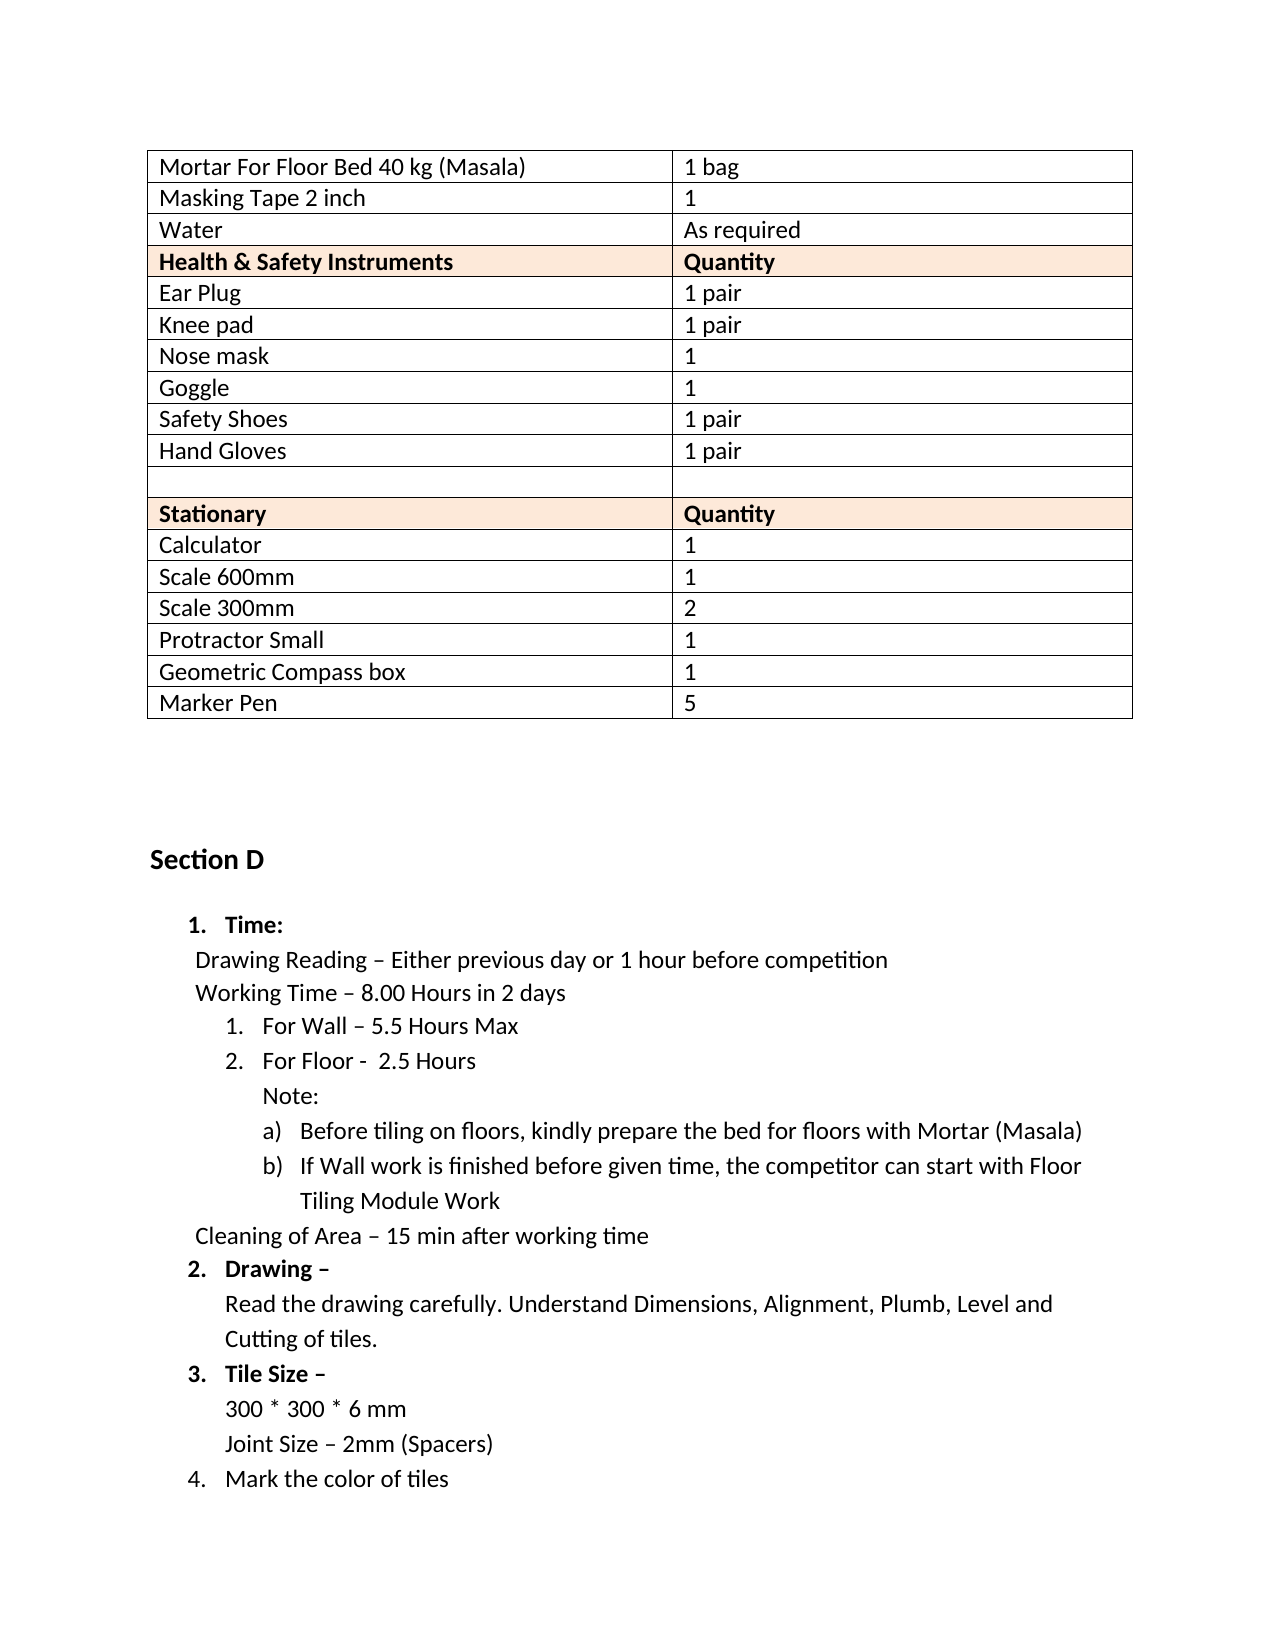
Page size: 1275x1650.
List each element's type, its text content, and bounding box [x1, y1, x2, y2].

text Section D [150, 841, 1125, 877]
table_cell Mortar For Floor Bed 40 kg (Masala) [148, 151, 672, 182]
table_cell Masking Tape 2 inch [148, 183, 672, 213]
table_cell Goggle [148, 372, 672, 402]
table_cell Marker Pen [148, 687, 672, 718]
table_cell Water [148, 214, 672, 245]
table_cell 1 [673, 656, 1132, 686]
table_cell Safety Shoes [148, 404, 672, 434]
table_cell 1 [673, 624, 1132, 655]
table_cell Geometric Compass box [148, 656, 672, 686]
list Tile Size – [187, 1358, 1125, 1389]
table_cell 1 [673, 372, 1132, 402]
list For Wall – 5.5 Hours Max [225, 1010, 1125, 1041]
list For Floor - 2.5 Hours [225, 1045, 1125, 1076]
list Before tiling on floors, kindly prepare the bed for floors with Mortar (Masala) [262, 1115, 1125, 1146]
list Mark the color of tiles [187, 1463, 1125, 1494]
table_cell As required [673, 214, 1132, 245]
table_cell Nose mask [148, 340, 672, 371]
table_cell 1 pair [673, 277, 1132, 308]
list If Wall work is finished before given time, the competitor can start with Floor Tiling Module Work [262, 1150, 1125, 1216]
list Drawing – [187, 1253, 1125, 1284]
table_cell Ear Plug [148, 277, 672, 308]
table_cell Scale 600mm [148, 561, 672, 592]
list Joint Size – 2mm (Spacers) [225, 1428, 1125, 1459]
list Read the drawing carefully. Understand Dimensions, Alignment, Plumb, Level and Cutting of tiles. [225, 1288, 1125, 1354]
list Time: [187, 909, 1125, 940]
table_cell Scale 300mm [148, 593, 672, 623]
list 300 * 300 * 6 mm [225, 1393, 1125, 1424]
table_cell Stationary [148, 498, 672, 528]
table_cell 2 [673, 593, 1132, 623]
text Cleaning of Area – 15 min after working time [150, 1220, 1125, 1251]
table_cell Quantity [673, 498, 1132, 528]
table_cell 1 pair [673, 404, 1132, 434]
text Drawing Reading – Either previous day or 1 hour before competition [150, 944, 1125, 975]
table_cell 1 pair [673, 309, 1132, 339]
table_cell 1 [673, 530, 1132, 560]
table_cell Knee pad [148, 309, 672, 339]
table_cell Calculator [148, 530, 672, 560]
table_cell 1 [673, 183, 1132, 213]
table_cell Quantity [673, 246, 1132, 276]
table_cell [148, 467, 672, 497]
table_cell 1 pair [673, 435, 1132, 466]
table_cell 1 [673, 340, 1132, 371]
table_cell [673, 467, 1132, 497]
table_cell 1 [673, 561, 1132, 592]
table_cell Hand Gloves [148, 435, 672, 466]
table_cell 1 bag [673, 151, 1132, 182]
table_cell Protractor Small [148, 624, 672, 655]
list Note: [262, 1080, 1125, 1111]
table_cell Health & Safety Instruments [148, 246, 672, 276]
text Working Time – 8.00 Hours in 2 days [150, 977, 1125, 1008]
table_cell 5 [673, 687, 1132, 718]
